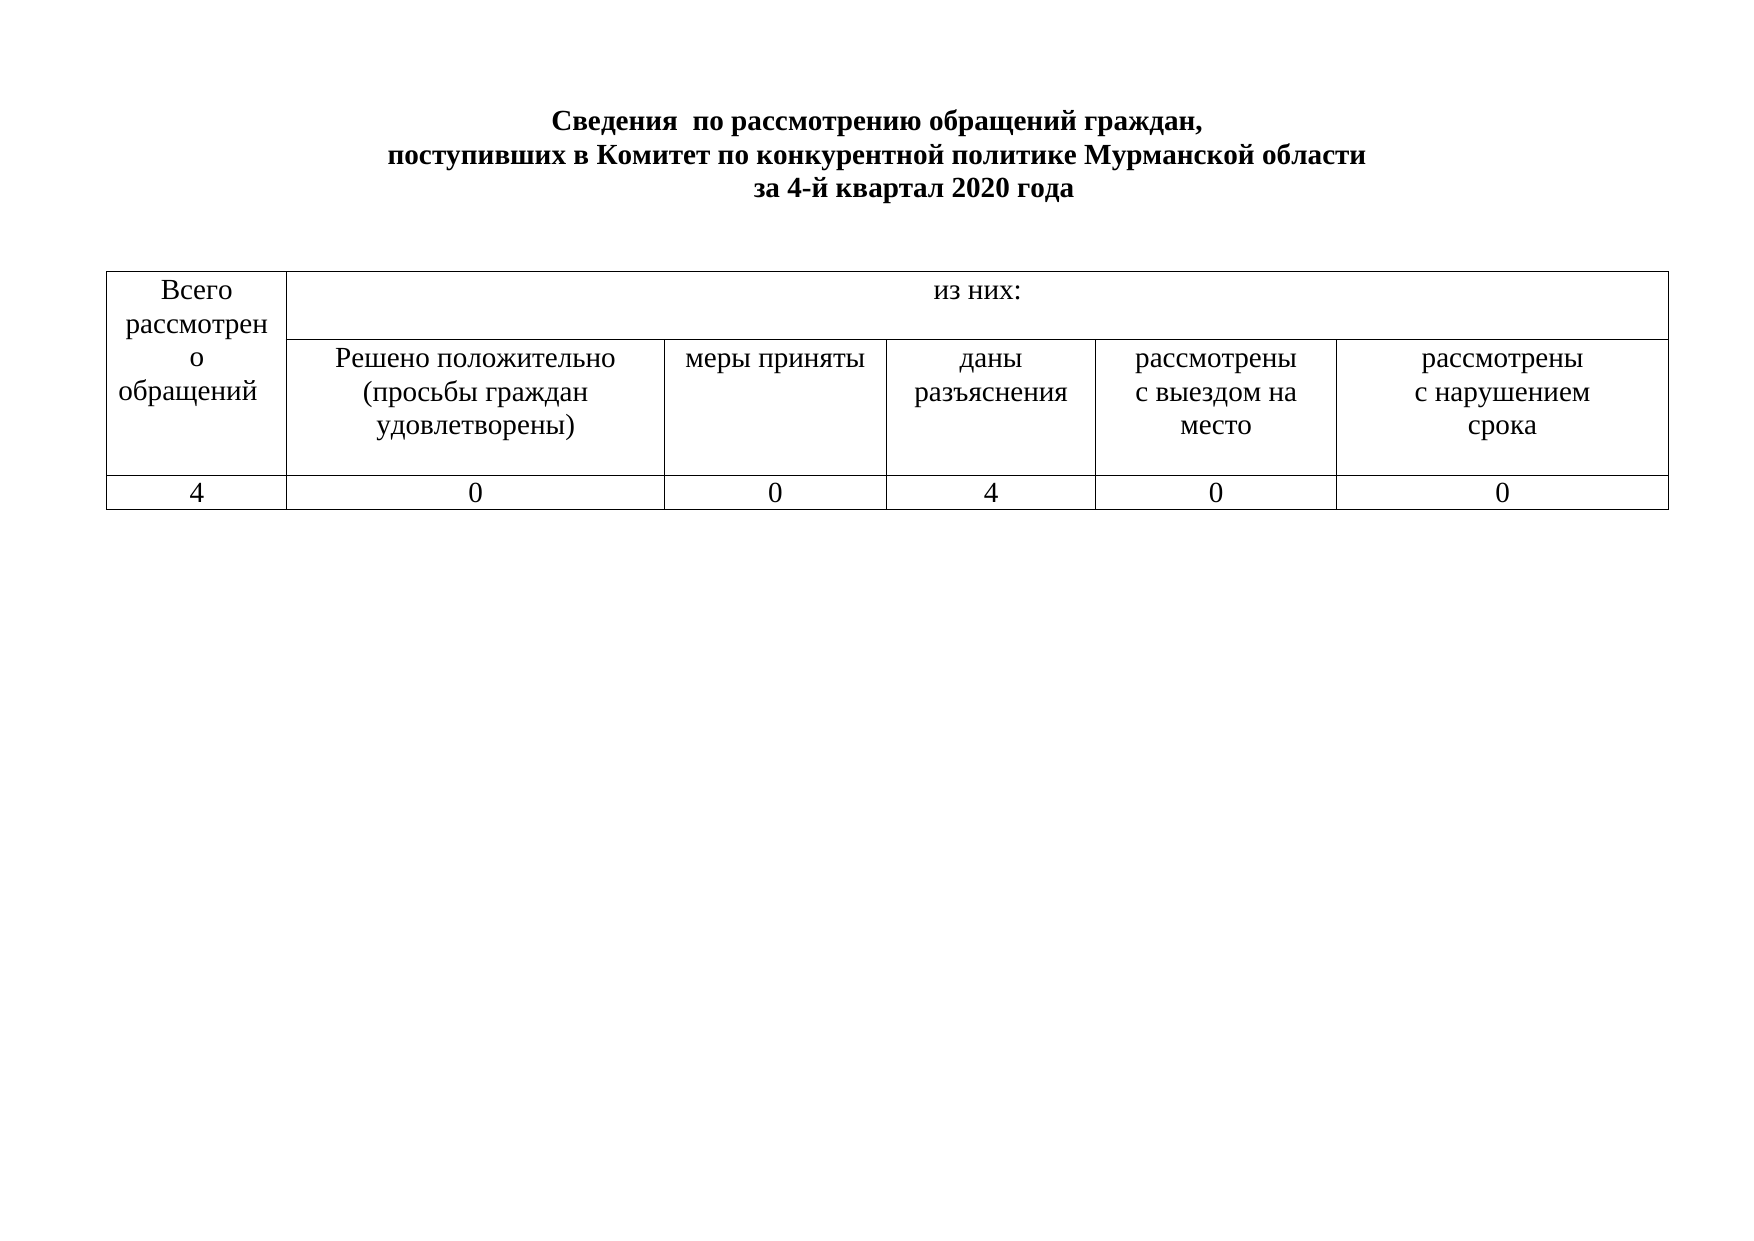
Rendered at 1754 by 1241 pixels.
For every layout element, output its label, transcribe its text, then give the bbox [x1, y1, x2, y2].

table_cell рассмотрены с выездом на место [1096, 340, 1336, 474]
table_cell 4 [107, 476, 286, 509]
table_cell 0 [287, 476, 664, 509]
text Сведения по рассмотрению обращений граждан, [118, 103, 1636, 137]
text поступивших в Комитет по конкурентной политике Мурманской области [118, 137, 1636, 171]
table_cell 4 [887, 476, 1095, 509]
table_cell рассмотрены с нарушением срока [1337, 340, 1668, 474]
table_cell 0 [1337, 476, 1668, 509]
table_cell 0 [665, 476, 886, 509]
table_cell меры приняты [665, 340, 886, 474]
text за 4-й квартал 2020 года [118, 171, 1636, 204]
table_cell даны разъяснения [887, 340, 1095, 474]
table_cell 0 [1096, 476, 1336, 509]
table_cell Решено положительно (просьбы граждан удовлетворены) [287, 340, 664, 474]
table_header Всего рассмотрено обращений [107, 272, 286, 474]
table_header из них: [287, 272, 1668, 339]
